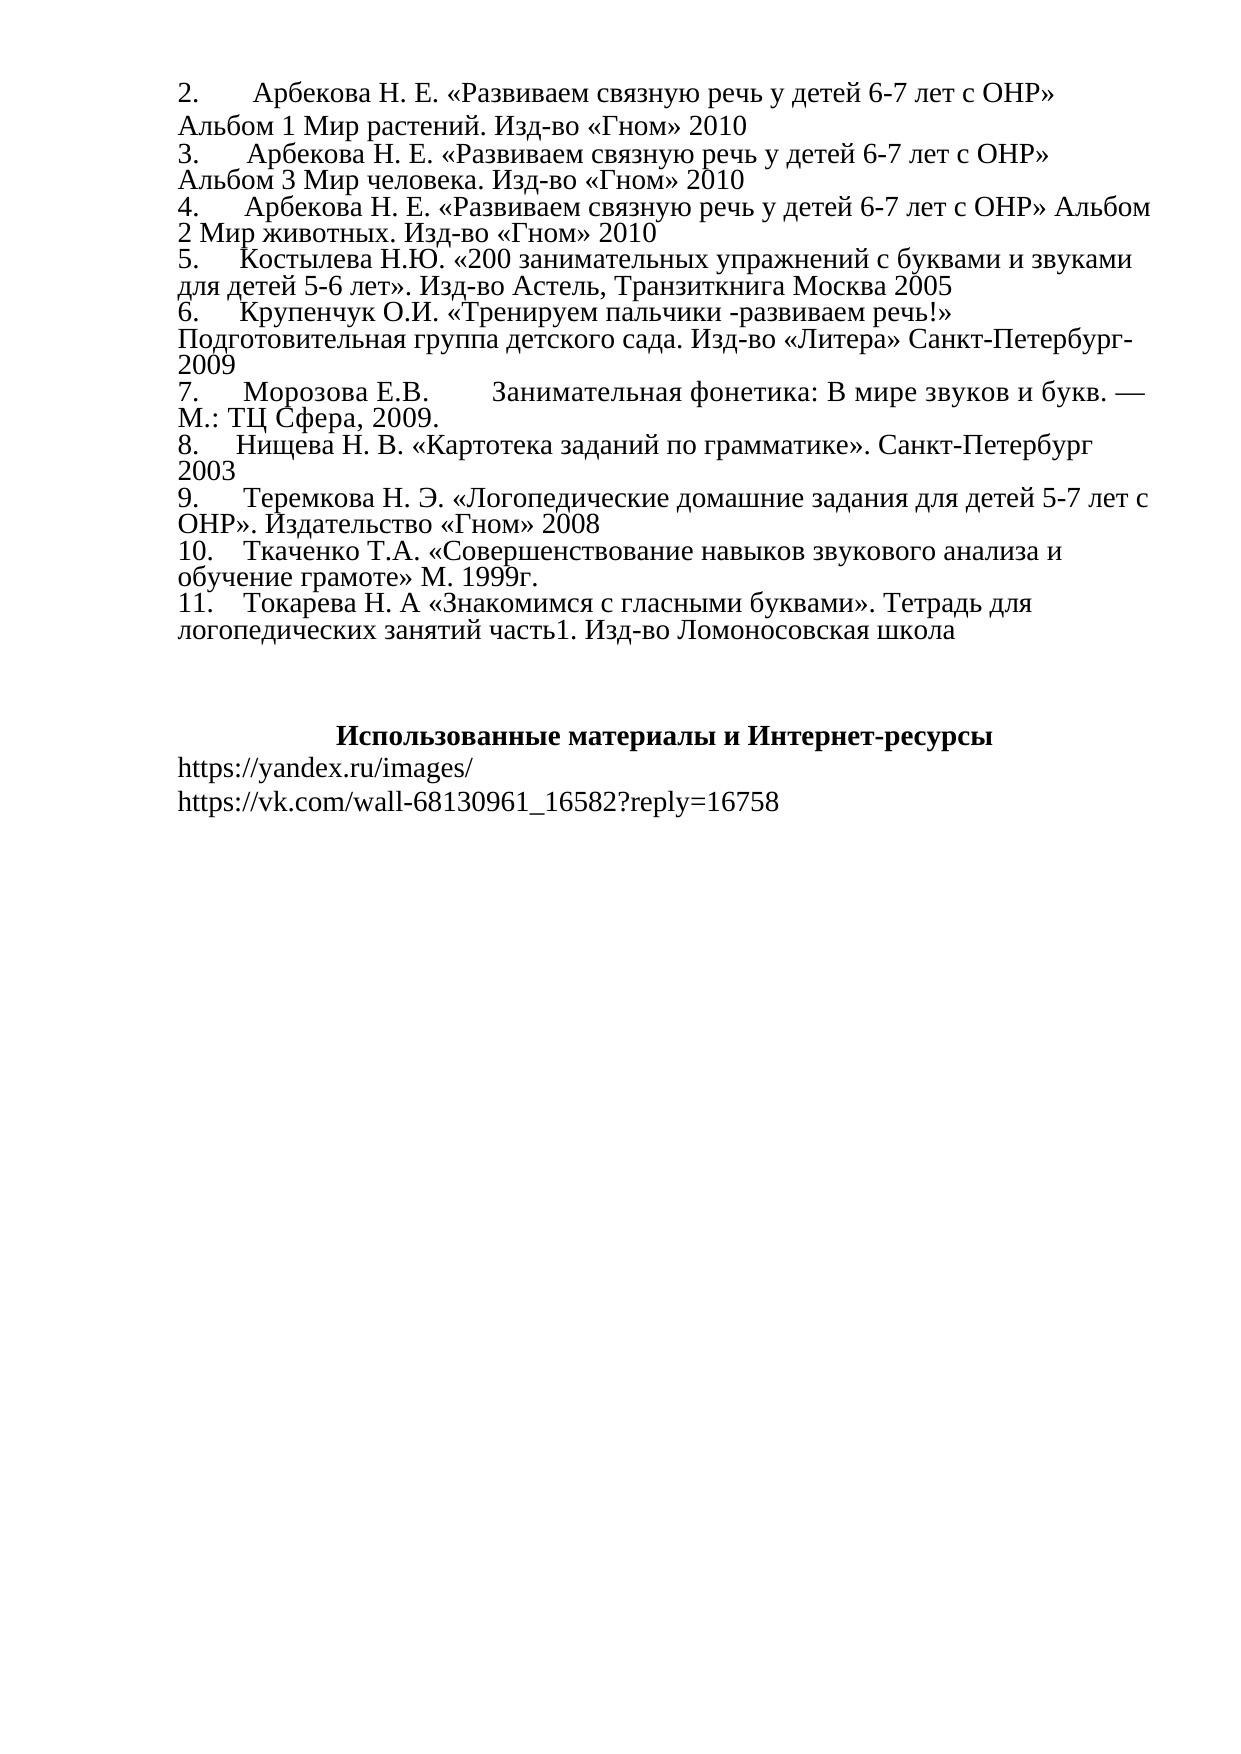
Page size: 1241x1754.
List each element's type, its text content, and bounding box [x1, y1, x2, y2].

text 10. Ткаченко Т.А. «Совершенствование навыков звукового анализа и обучение грамоте» М. 1999г. [177, 539, 1152, 592]
text 5. Костылева Н.Ю. «200 занимательных упражнений с буквами и звуками для детей 5-6 лет». Изд-во Астель, Транзиткнига Москва 2005 [177, 248, 1152, 301]
text https://yandex.ru/images/ [177, 751, 1152, 784]
text 3. Арбекова Н. Е. «Развиваем связную речь у детей 6-7 лет с ОНР» Альбом 3 Мир человека. Изд-во «Гном» 2010 [177, 142, 1152, 195]
text 11. Токарева Н. А «Знакомимся с гласными буквами». Тетрадь для логопедических занятий часть1. Изд-во Ломоносовская школа [177, 592, 1152, 645]
text 7. Морозова Е.В. Занимательная фонетика: В мире звуков и букв. — М.: ТЦ Сфера, 2009. [177, 380, 1152, 433]
text 6. Крупенчук О.И. «Тренируем пальчики -развиваем речь!» Подготовительная группа детского сада. Изд-во «Литера» Санкт-Петербург-2009 [177, 301, 1152, 380]
list Арбекова Н. Е. «Развиваем связную речь у детей 6-7 лет с ОНР» Альбом 1 Мир растений. Изд-во «Гном» 2010 [177, 75, 1152, 142]
text https://vk.com/wall-68130961_16582?reply=16758 [177, 784, 1152, 818]
text 4. Арбекова Н. Е. «Развиваем связную речь у детей 6-7 лет с ОНР» Альбом 2 Мир животных. Изд-во «Гном» 2010 [177, 195, 1152, 248]
text Использованные материалы и Интернет-ресурсы [177, 724, 1152, 751]
text 8. Нищева Н. В. «Картотека заданий по грамматике». Санкт-Петербург 2003 9. Теремкова Н. Э. «Логопедические домашние задания для детей 5-7 лет с ОНР». Издательство «Гном» 2008 [177, 433, 1152, 539]
